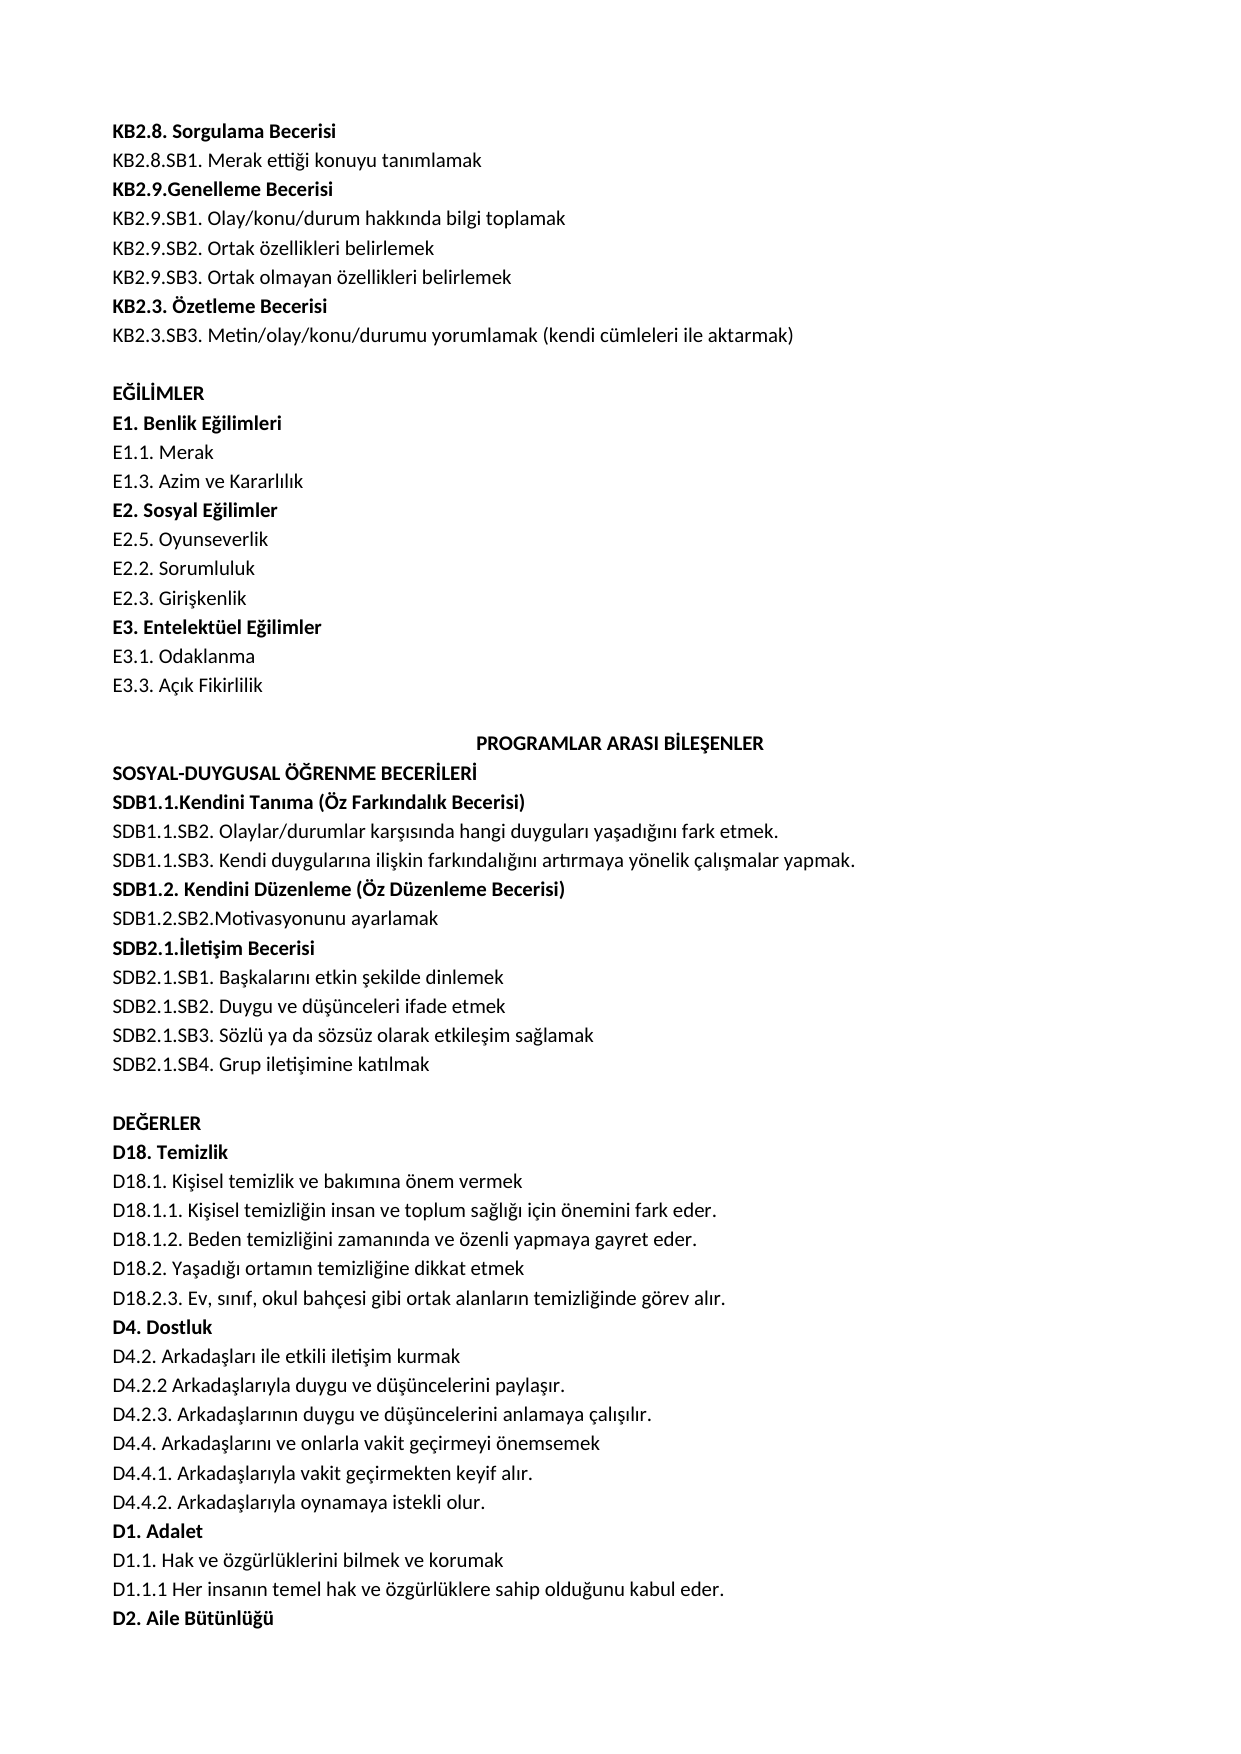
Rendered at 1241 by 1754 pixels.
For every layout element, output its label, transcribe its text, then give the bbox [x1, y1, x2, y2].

text SDB1.1.SB2. Olaylar/durumlar karşısında hangi duyguları yaşadığını fark etmek. [112, 818, 1128, 843]
text SDB2.1.SB4. Grup iletişimine katılmak [112, 1051, 1128, 1077]
text D1. Adalet [112, 1518, 1128, 1543]
text E2. Sosyal Eğilimler [112, 497, 1128, 523]
text D4. Dostluk [112, 1314, 1128, 1339]
text D4.4. Arkadaşlarını ve onlarla vakit geçirmeyi önemsemek [112, 1431, 1128, 1456]
text DEĞERLER [112, 1110, 1128, 1135]
text KB2.3. Özetleme Becerisi [112, 293, 1128, 318]
text SDB2.1.SB3. Sözlü ya da sözsüz olarak etkileşim sağlamak [112, 1022, 1128, 1048]
text E3. Entelektüel Eğilimler [112, 614, 1128, 639]
text SDB1.2. Kendini Düzenleme (Öz Düzenleme Becerisi) [112, 876, 1128, 902]
text EĞİLİMLER [112, 381, 1128, 406]
text E3.3. Açık Fikirlilik [112, 672, 1128, 698]
text KB2.9.SB3. Ortak olmayan özellikleri belirlemek [112, 264, 1128, 289]
text SDB1.1.SB3. Kendi duygularına ilişkin farkındalığını artırmaya yönelik çalışmalar yapmak. [112, 847, 1128, 873]
text D4.4.1. Arkadaşlarıyla vakit geçirmekten keyif alır. [112, 1460, 1128, 1485]
text SOSYAL-DUYGUSAL ÖĞRENME BECERİLERİ [112, 760, 1128, 785]
text D18.1. Kişisel temizlik ve bakımına önem vermek [112, 1168, 1128, 1193]
text KB2.9.SB1. Olay/konu/durum hakkında bilgi toplamak [112, 206, 1128, 231]
text D4.2.3. Arkadaşlarının duygu ve düşüncelerini anlamaya çalışılır. [112, 1401, 1128, 1427]
text E1.1. Merak [112, 439, 1128, 464]
text D4.2. Arkadaşları ile etkili iletişim kurmak [112, 1343, 1128, 1368]
text KB2.9.SB2. Ortak özellikleri belirlemek [112, 235, 1128, 260]
text KB2.8. Sorgulama Becerisi [112, 118, 1128, 143]
text E2.3. Girişkenlik [112, 585, 1128, 610]
text D18.2. Yaşadığı ortamın temizliğine dikkat etmek [112, 1256, 1128, 1281]
text E1. Benlik Eğilimleri [112, 410, 1128, 435]
text KB2.3.SB3. Metin/olay/konu/durumu yorumlamak (kendi cümleleri ile aktarmak) [112, 322, 1128, 348]
text E2.5. Oyunseverlik [112, 526, 1128, 552]
text D4.4.2. Arkadaşlarıyla oynamaya istekli olur. [112, 1489, 1128, 1514]
text D4.2.2 Arkadaşlarıyla duygu ve düşüncelerini paylaşır. [112, 1372, 1128, 1398]
text SDB2.1.SB1. Başkalarını etkin şekilde dinlemek [112, 964, 1128, 989]
text KB2.8.SB1. Merak ettiği konuyu tanımlamak [112, 147, 1128, 173]
text D18.2.3. Ev, sınıf, okul bahçesi gibi ortak alanların temizliğinde görev alır. [112, 1285, 1128, 1310]
text SDB2.1.İletişim Becerisi [112, 935, 1128, 960]
text D18.1.1. Kişisel temizliğin insan ve toplum sağlığı için önemini fark eder. [112, 1197, 1128, 1223]
text SDB1.2.SB2.Motivasyonunu ayarlamak [112, 906, 1128, 931]
text D18. Temizlik [112, 1139, 1128, 1164]
text SDB2.1.SB2. Duygu ve düşünceleri ifade etmek [112, 993, 1128, 1018]
text D18.1.2. Beden temizliğini zamanında ve özenli yapmaya gayret eder. [112, 1226, 1128, 1252]
text E2.2. Sorumluluk [112, 556, 1128, 581]
text KB2.9.Genelleme Becerisi [112, 176, 1128, 202]
text D1.1.1 Her insanın temel hak ve özgürlüklere sahip olduğunu kabul eder. [112, 1576, 1128, 1602]
text D1.1. Hak ve özgürlüklerini bilmek ve korumak [112, 1547, 1128, 1573]
text E1.3. Azim ve Kararlılık [112, 468, 1128, 493]
text SDB1.1.Kendini Tanıma (Öz Farkındalık Becerisi) [112, 789, 1128, 814]
text D2. Aile Bütünlüğü [112, 1606, 1128, 1631]
text E3.1. Odaklanma [112, 643, 1128, 668]
text PROGRAMLAR ARASI BİLEŞENLER [112, 731, 1128, 756]
